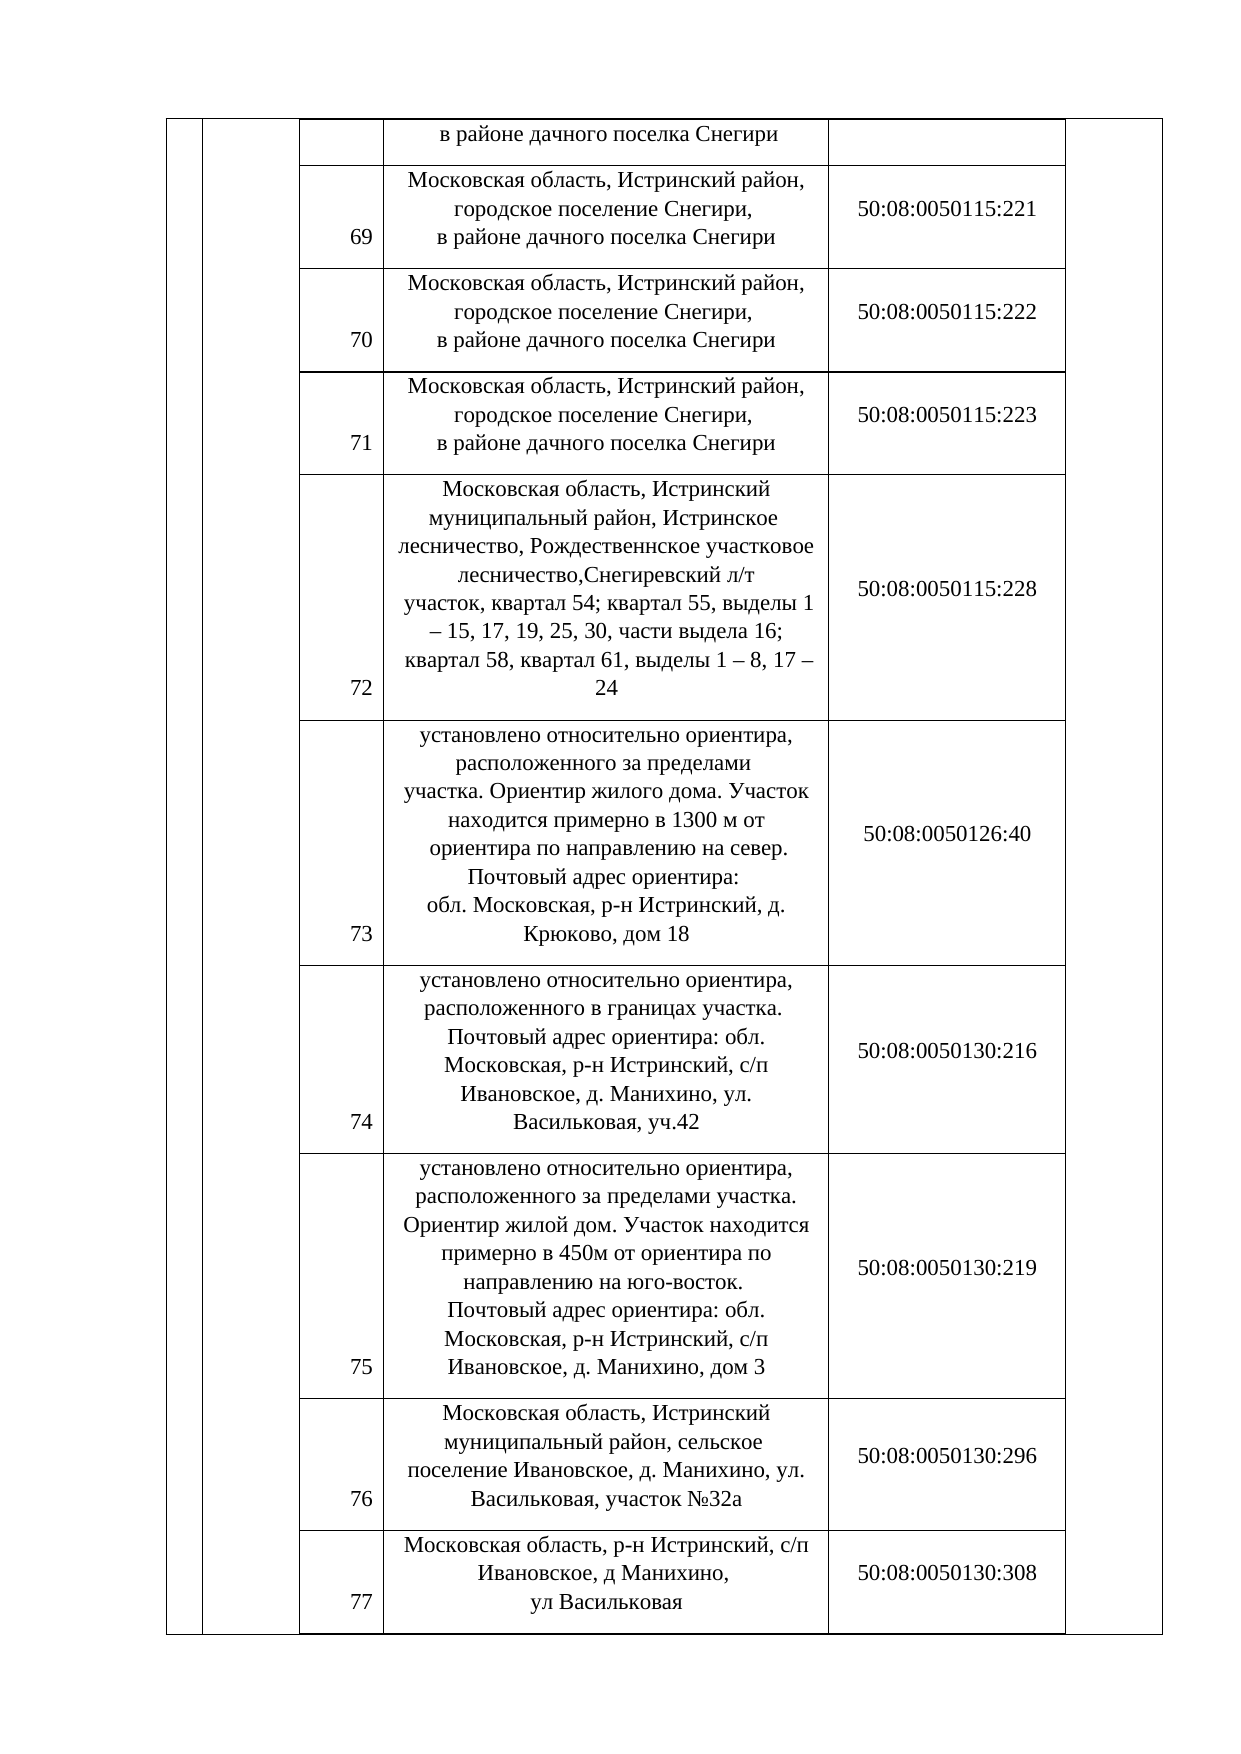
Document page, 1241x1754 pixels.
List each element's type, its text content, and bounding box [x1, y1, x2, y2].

table_cell [384, 166, 828, 268]
table_cell [829, 1399, 1065, 1530]
table_cell [829, 120, 1065, 165]
table_cell [300, 966, 383, 1153]
table_cell [829, 1531, 1065, 1633]
table_cell [384, 966, 828, 1153]
table_cell [384, 1154, 828, 1398]
table_cell [300, 1154, 383, 1398]
table_cell [300, 269, 383, 371]
table_cell [829, 269, 1065, 371]
table_cell [300, 373, 383, 474]
table_cell [300, 120, 383, 165]
table_cell [384, 475, 828, 720]
table_cell [300, 475, 383, 720]
table_cell [384, 721, 828, 965]
table_cell [384, 373, 828, 474]
table_cell [300, 1399, 383, 1530]
table_cell [829, 721, 1065, 965]
table_cell [300, 1531, 383, 1633]
table_cell [300, 166, 383, 268]
table_cell [829, 166, 1065, 268]
table_cell [1066, 119, 1162, 1634]
table_cell [384, 269, 828, 371]
table_cell [829, 373, 1065, 474]
table_cell 3 [167, 119, 202, 1634]
table_cell [829, 1154, 1065, 1398]
table_cell [384, 1399, 828, 1530]
table_cell [203, 119, 299, 1634]
table_cell [384, 1531, 828, 1633]
table_cell [384, 120, 828, 165]
table_cell [829, 966, 1065, 1153]
table_cell [300, 721, 383, 965]
table_cell [829, 475, 1065, 720]
